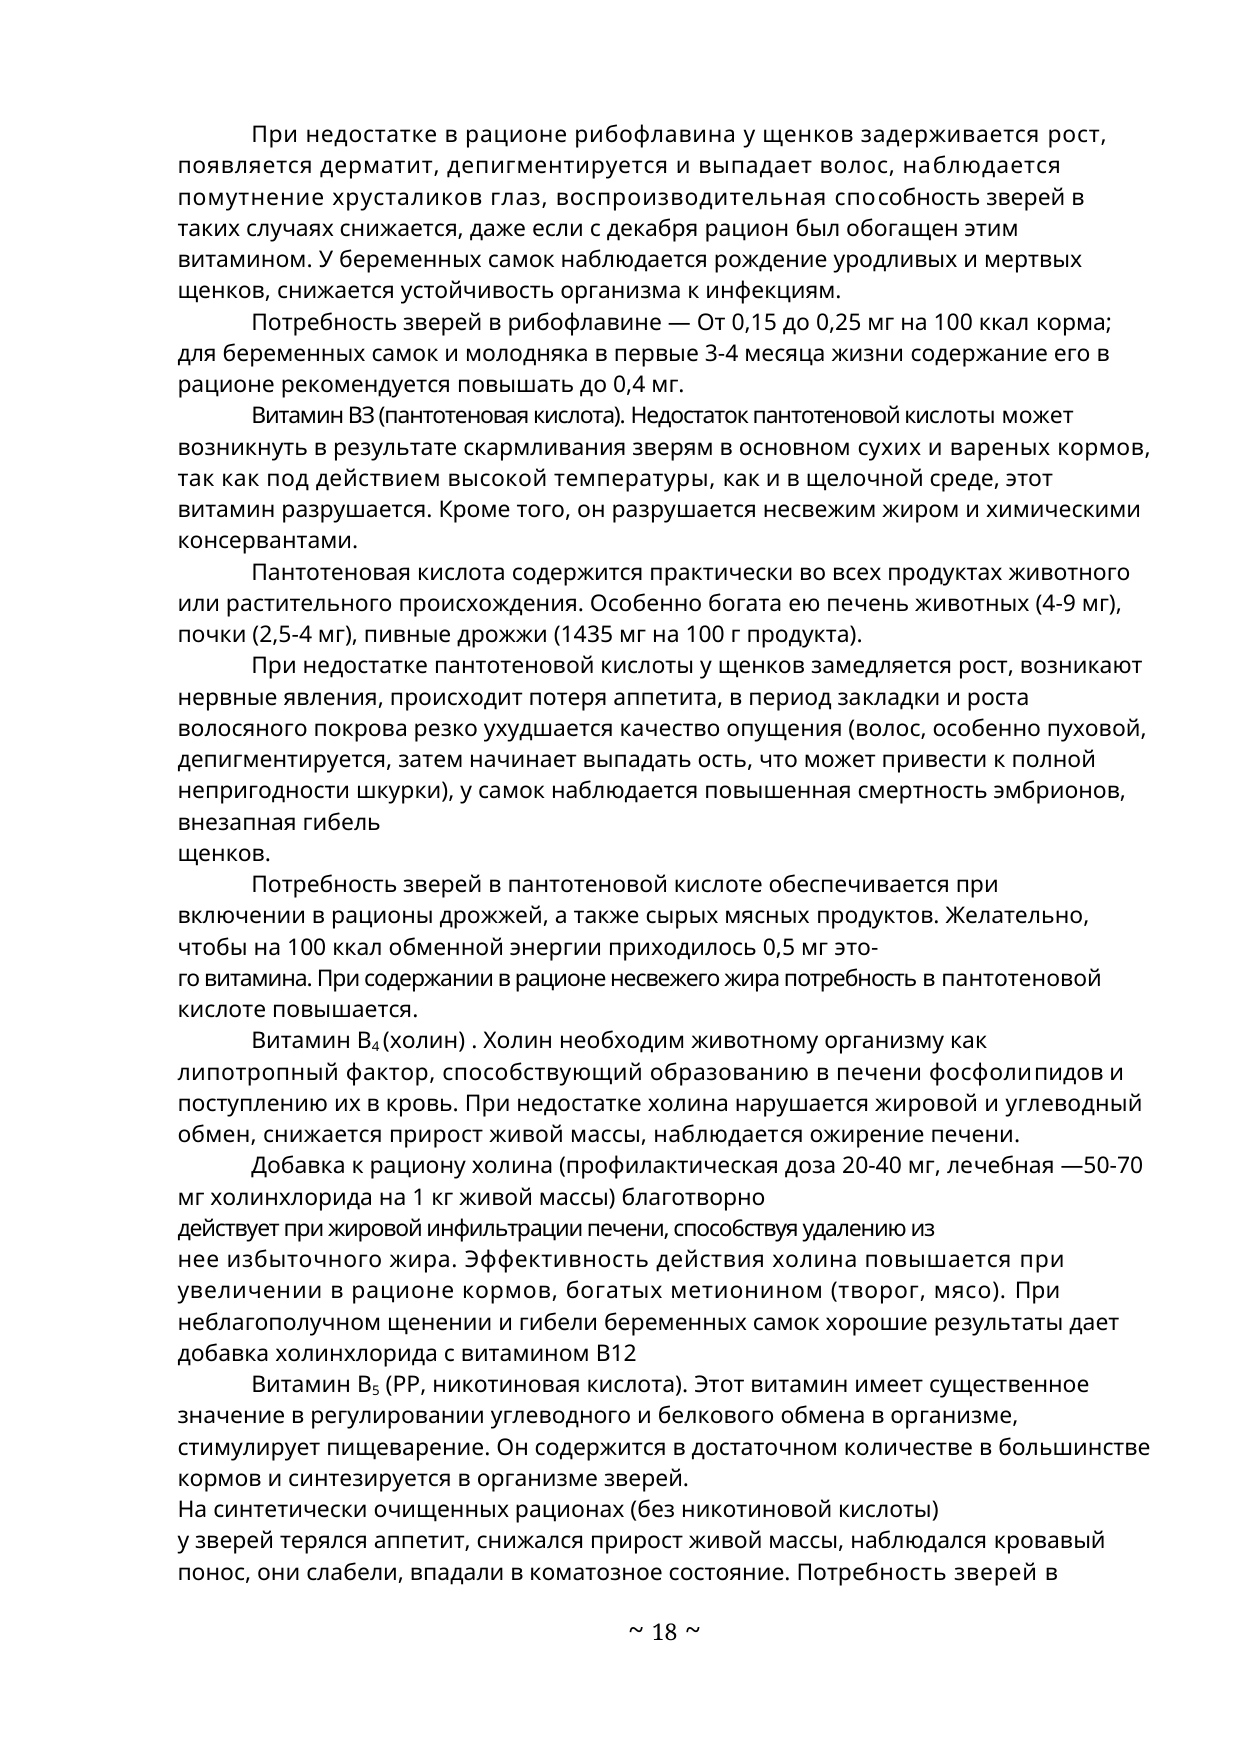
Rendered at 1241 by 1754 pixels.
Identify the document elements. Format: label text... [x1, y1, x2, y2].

text На синтетически очищенных рационах (без никотиновой кислоты) [177, 1493, 1152, 1524]
text При недостатке в рационе рибофлавина y щенков задерживается рост, появляется дерматит, депигментируется и выпадает волос, наблюдается помутнение хрусталиков глаз, воспроизводительная способность зверей в таких случаях снижается, даже если c декабря рацион был обогащен этим витамином. У беременных самок наблюдается рождение уродливых и мертвых щенков, снижается устойчивость организма к инфекциям. [177, 118, 1152, 306]
text Потребность зверей в пантотеновой кислоте обеспечивается при [177, 868, 1152, 899]
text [177, 1524, 1152, 1587]
text При недостатке пантотеновой кислоты y щенков замедляется рост, возникают нервные явления, происходит потеря аппетита, в период закладки и роста волосяного покрова резко ухудшается качество опущения (волос, особенно пуховой, депигментируется, затем начинает выпадать ость, что может привести к полной непригодности шкурки), y самок наблюдается повышенная смертность эмбрионов, внезапная гибель [177, 649, 1152, 837]
text действует при жировой инфильтрации печени, спосо6ствуя удалению из [177, 1212, 1152, 1243]
text Потребность зверей в рибофлавине — От 0,15 до 0,25 мг на 100 ккал корма; для беременных самок и молодняка в первые 3-4 месяца жизни содержание его в рационе рекомендуется повышать до 0,4 мг. [177, 306, 1152, 399]
text щенков. [177, 837, 1152, 868]
text Добавка к рациону холина (профилактическая доза 20-40 мг, лечебная —50-70 мг холинхлорида на 1 кг живой массы) благотворно [177, 1149, 1152, 1212]
text нее избыточного жира. Эффективность действия холина повышается при увеличении в рационе кормов, богатых метионином (творог, мясо). При неблагополучном щенении и гибели беременных самок хорошие результаты дает добавка холинхлорида c витамином В12 [177, 1243, 1152, 1368]
text Витамин ВЗ (пантотеновая кислота). Недостаток пантотеновой кислoты может возникнуть в результате скармливания зверям в основном сухих и вареных кормов, так как под действием высокой температуры, как и в щелочной среде, этот витамин разрушается. Кроме того, он разрушается несвежим жиром и химическими консервантами. [177, 399, 1152, 556]
text включении в рационы дрожжей, a также сырых мясных продуктов. Желательно, чтобы на 100 ккал обменной энергии приходилось 0,5 мг это- [177, 899, 1152, 962]
text Пантотеновая кислота содержится практически во всех продуктах животного или растительного происхождения. Особенно богата ею печень животных (4-9 мг), почки (2,5-4 мг), пивные дрожжи (1435 мг на 100 г продукта). [177, 556, 1152, 649]
text Витамин В5 (РР, никотиновая кислота). Этот витамин имеет существенное значение в регулировании углеводного и белкового обмена в организме, стимулирует пищеварение. Он содержится в достаточном количестве в большинстве кормов и синтезируется в организме зверей. [177, 1368, 1152, 1493]
text го витамина. При содержании в рационе несвежего жира потребность в пантотеновой кислоте повышается. [177, 962, 1152, 1024]
text Витамин В4 (холин) . Холин необходим животному организму как липотропный фактор, способствующий образованию в печени фосфолипидов и поступлению их в кровь. При недостатке холина нарушается жировой и углеводный обмен, снижается прирост живой массы, наблюдается ожирение печени. [177, 1024, 1152, 1149]
